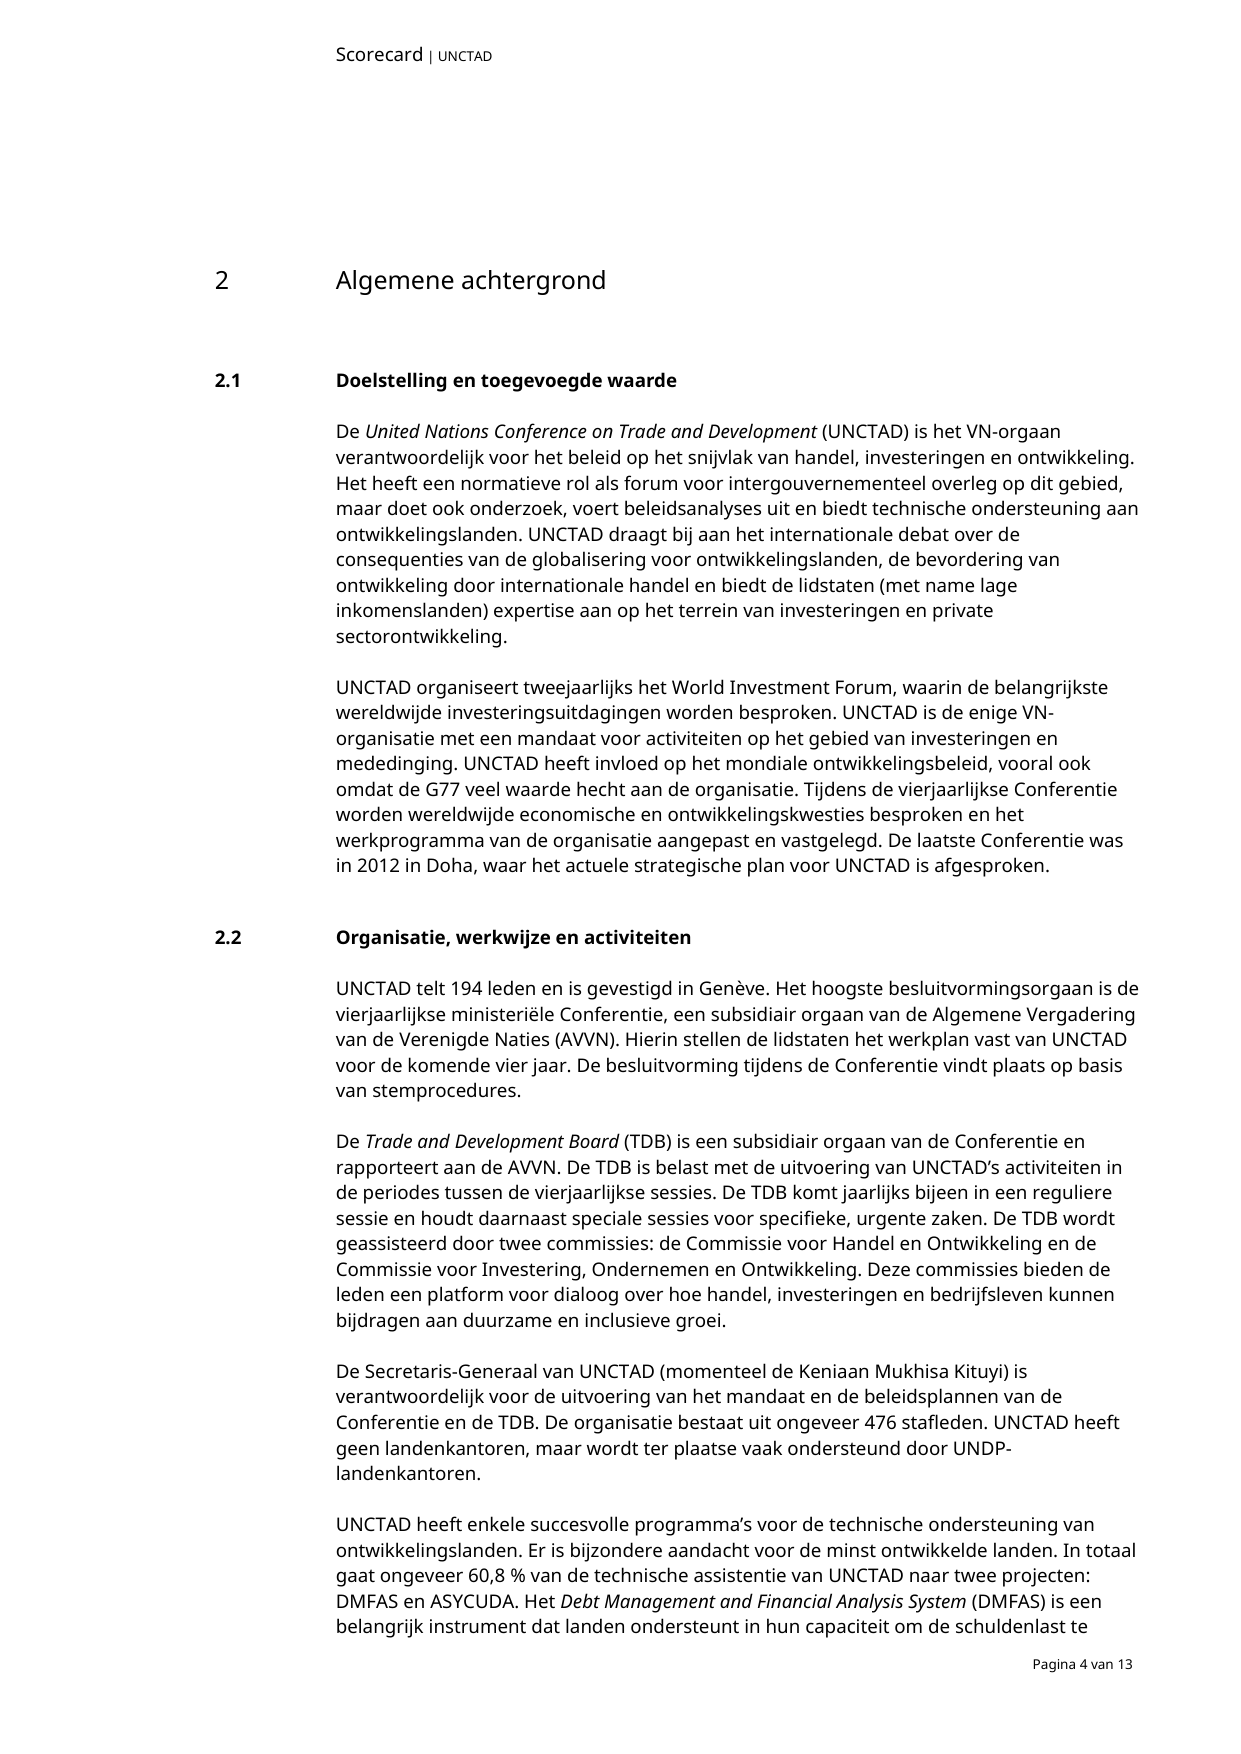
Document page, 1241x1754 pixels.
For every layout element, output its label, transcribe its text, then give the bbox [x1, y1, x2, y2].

text UNCTAD telt 194 leden en is gevestigd in Genève. Het hoogste besluitvormingsorgaan is de vierjaarlijkse ministeriële Conferentie, een subsidiair orgaan van de Algemene Vergadering van de Verenigde Naties (AVVN). Hierin stellen de lidstaten het werkplan vast van UNCTAD voor de komende vier jaar. De besluitvorming tijdens de Conferentie vindt plaats op basis van stemprocedures. [336, 976, 1140, 1103]
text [336, 1511, 1140, 1639]
subtitle Doelstelling en toegevoegde waarde [214, 368, 1140, 393]
text De Trade and Development Board (TDB) is een subsidiair orgaan van de Conferentie en rapporteert aan de AVVN. De TDB is belast met de uitvoering van UNCTAD’s activiteiten in de periodes tussen de vierjaarlijkse sessies. De TDB komt jaarlijks bijeen in een reguliere sessie en houdt daarnaast speciale sessies voor specifieke, urgente zaken. De TDB wordt geassisteerd door twee commissies: de Commissie voor Handel en Ontwikkeling en de Commissie voor Investering, Ondernemen en Ontwikkeling. Deze commissies bieden de leden een platform voor dialoog over hoe handel, investeringen en bedrijfsleven kunnen bijdragen aan duurzame en inclusieve groei. [336, 1129, 1140, 1333]
text De United Nations Conference on Trade and Development (UNCTAD) is het VN-orgaan verantwoordelijk voor het beleid op het snijvlak van handel, investeringen en ontwikkeling. Het heeft een normatieve rol als forum voor intergouvernementeel overleg op dit gebied, maar doet ook onderzoek, voert beleidsanalyses uit en biedt technische ondersteuning aan ontwikkelingslanden. UNCTAD draagt bij aan het internationale debat over de consequenties van de globalisering voor ontwikkelingslanden, de bevordering van ontwikkeling door internationale handel en biedt de lidstaten (met name lage inkomenslanden) expertise aan op het terrein van investeringen en private sectorontwikkeling. [336, 419, 1140, 648]
subtitle Organisatie, werkwijze en activiteiten [214, 924, 1140, 950]
text UNCTAD organiseert tweejaarlijks het World Investment Forum, waarin de belangrijkste wereldwijde investeringsuitdagingen worden besproken. UNCTAD is de enige VN-organisatie met een mandaat voor activiteiten op het gebied van investeringen en mededinging. UNCTAD heeft invloed op het mondiale ontwikkelingsbeleid, vooral ook omdat de G77 veel waarde hecht aan de organisatie. Tijdens de vierjaarlijkse Conferentie worden wereldwijde economische en ontwikkelingskwesties besproken en het werkprogramma van de organisatie aangepast en vastgelegd. De laatste Conferentie was in 2012 in Doha, waar het actuele strategische plan voor UNCTAD is afgesproken. [336, 674, 1140, 878]
subtitle 2 Algemene achtergrond [214, 262, 1140, 296]
text De Secretaris-Generaal van UNCTAD (momenteel de Keniaan Mukhisa Kituyi) is verantwoordelijk voor de uitvoering van het mandaat en de beleidsplannen van de Conferentie en de TDB. De organisatie bestaat uit ongeveer 476 stafleden. UNCTAD heeft geen landenkantoren, maar wordt ter plaatse vaak ondersteund door UNDP-landenkantoren. [336, 1358, 1140, 1486]
